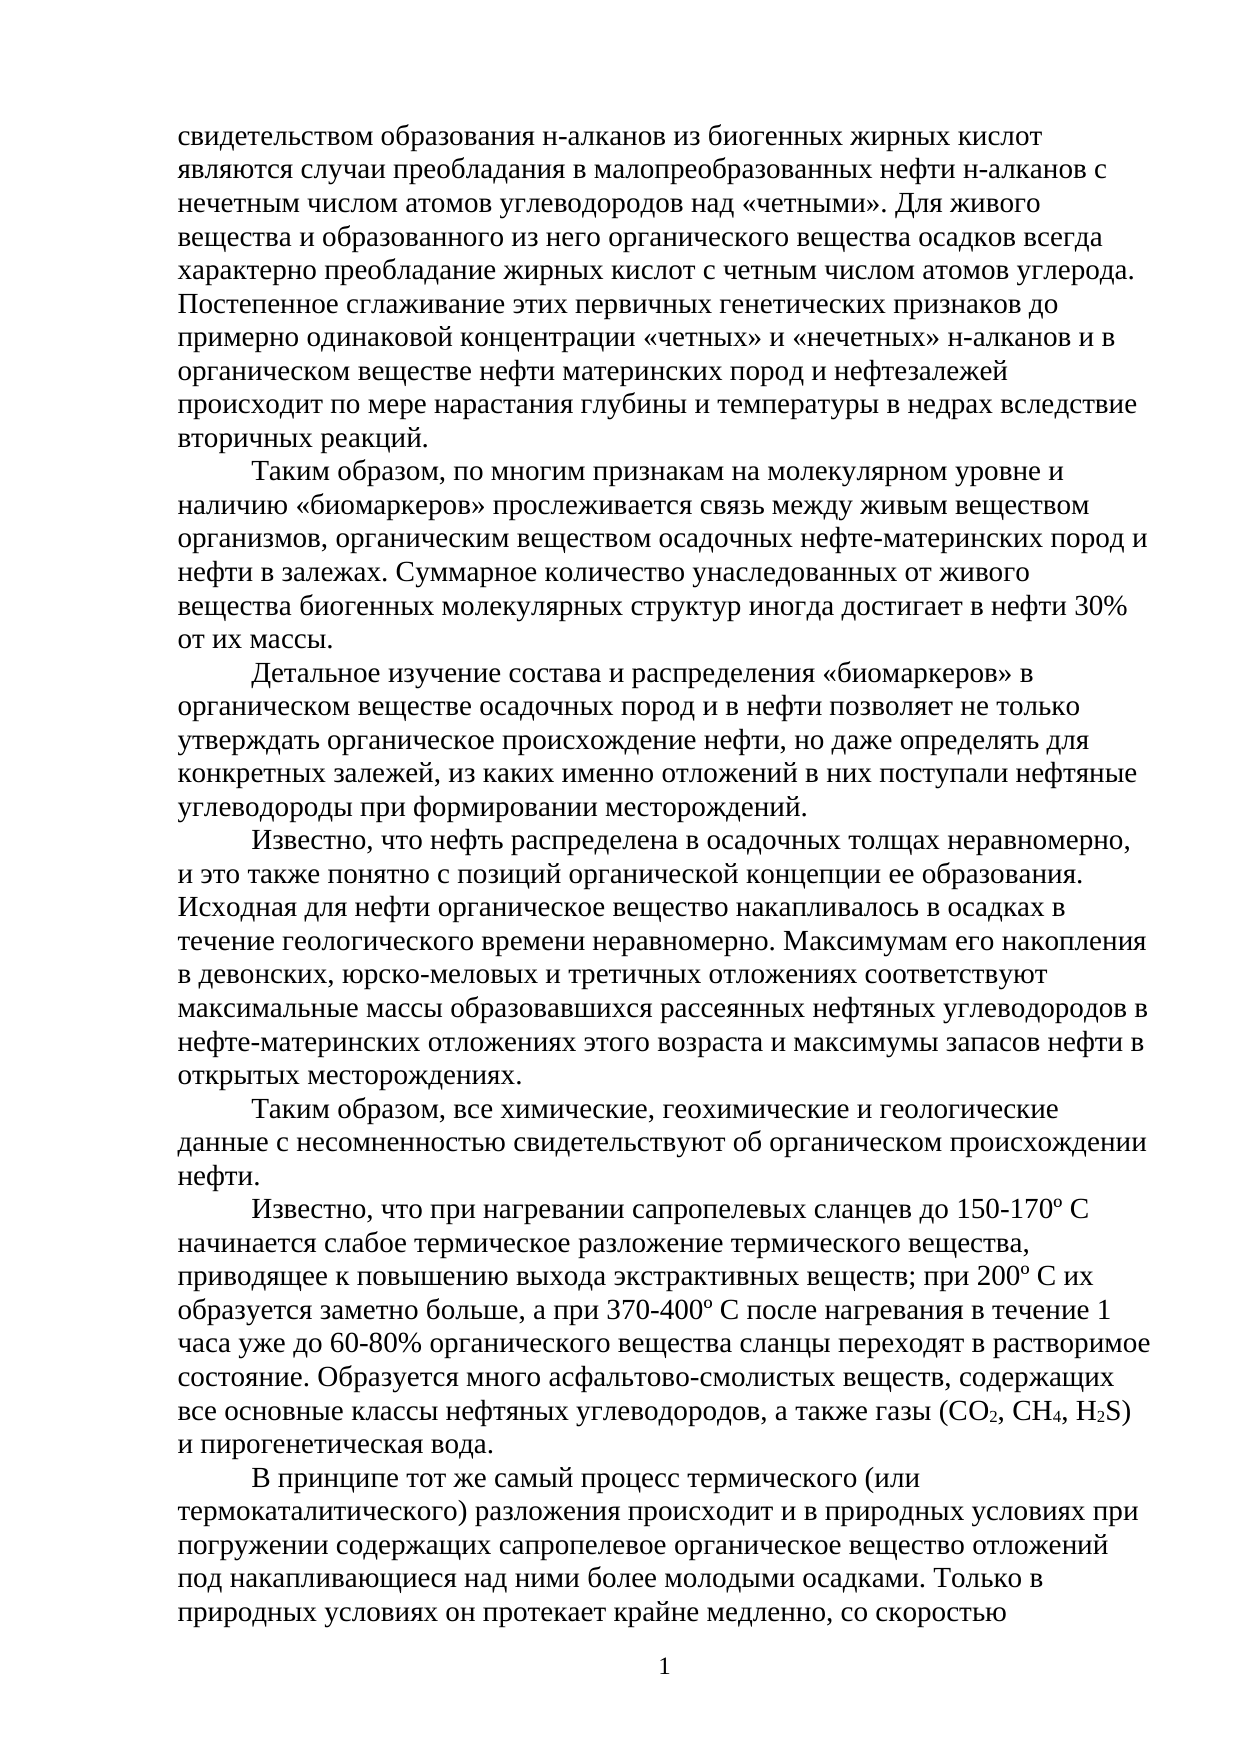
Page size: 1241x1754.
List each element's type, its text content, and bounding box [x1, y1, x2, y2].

text Известно, что нефть распределена в осадочных толщах неравномерно, и это также понятно с позиций органической концепции ее образования. Исходная для нефти органическое вещество накапливалось в осадках в течение геологического времени неравномерно. Максимумам его накопления в девонских, юрско-меловых и третичных отложениях соответствуют максимальные массы образовавшихся рассеянных нефтяных углеводородов в нефте-материнских отложениях этого возраста и максимумы запасов нефти в открытых месторождениях. [177, 822, 1152, 1091]
text Детальное изучение состава и распределения «биомаркеров» в органическом веществе осадочных пород и в нефти позволяет не только утверждать органическое происхождение нефти, но даже определять для конкретных залежей, из каких именно отложений в них поступали нефтяные углеводороды при формировании месторождений. [177, 655, 1152, 822]
text Таким образом, все химические, геохимические и геологические данные с несомненностью свидетельствуют об органическом происхождении нефти. [177, 1091, 1152, 1191]
text Известно, что при нагревании сапропелевых сланцев до 150-170º С начинается слабое термическое разложение термического вещества, приводящее к повышению выхода экстрактивных веществ; при 200º С их образуется заметно больше, а при 370-400º С после нагревания в течение 1 часа уже до 60-80% органического вещества сланцы переходят в растворимое состояние. Образуется много асфальтово-смолистых веществ, содержащих все основные классы нефтяных углеводородов, а также газы (СO2, CH4, H2S) и пирогенетическая вода. [177, 1191, 1152, 1460]
text Постепенное сглаживание этих первичных генетических признаков до примерно одинаковой концентрации «четных» и «нечетных» н-алканов и в органическом веществе нефти материнских пород и нефтезалежей происходит по мере нарастания глубины и температуры в недрах вследствие вторичных реакций. [177, 286, 1152, 453]
text Таким образом, по многим признакам на молекулярном уровне и наличию «биомаркеров» прослеживается связь между живым веществом организмов, органическим веществом осадочных нефте-материнских пород и нефти в залежах. Суммарное количество унаследованных от живого вещества биогенных молекулярных структур иногда достигает в нефти 30% от их массы. [177, 453, 1152, 655]
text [177, 118, 1152, 286]
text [177, 1460, 1152, 1627]
